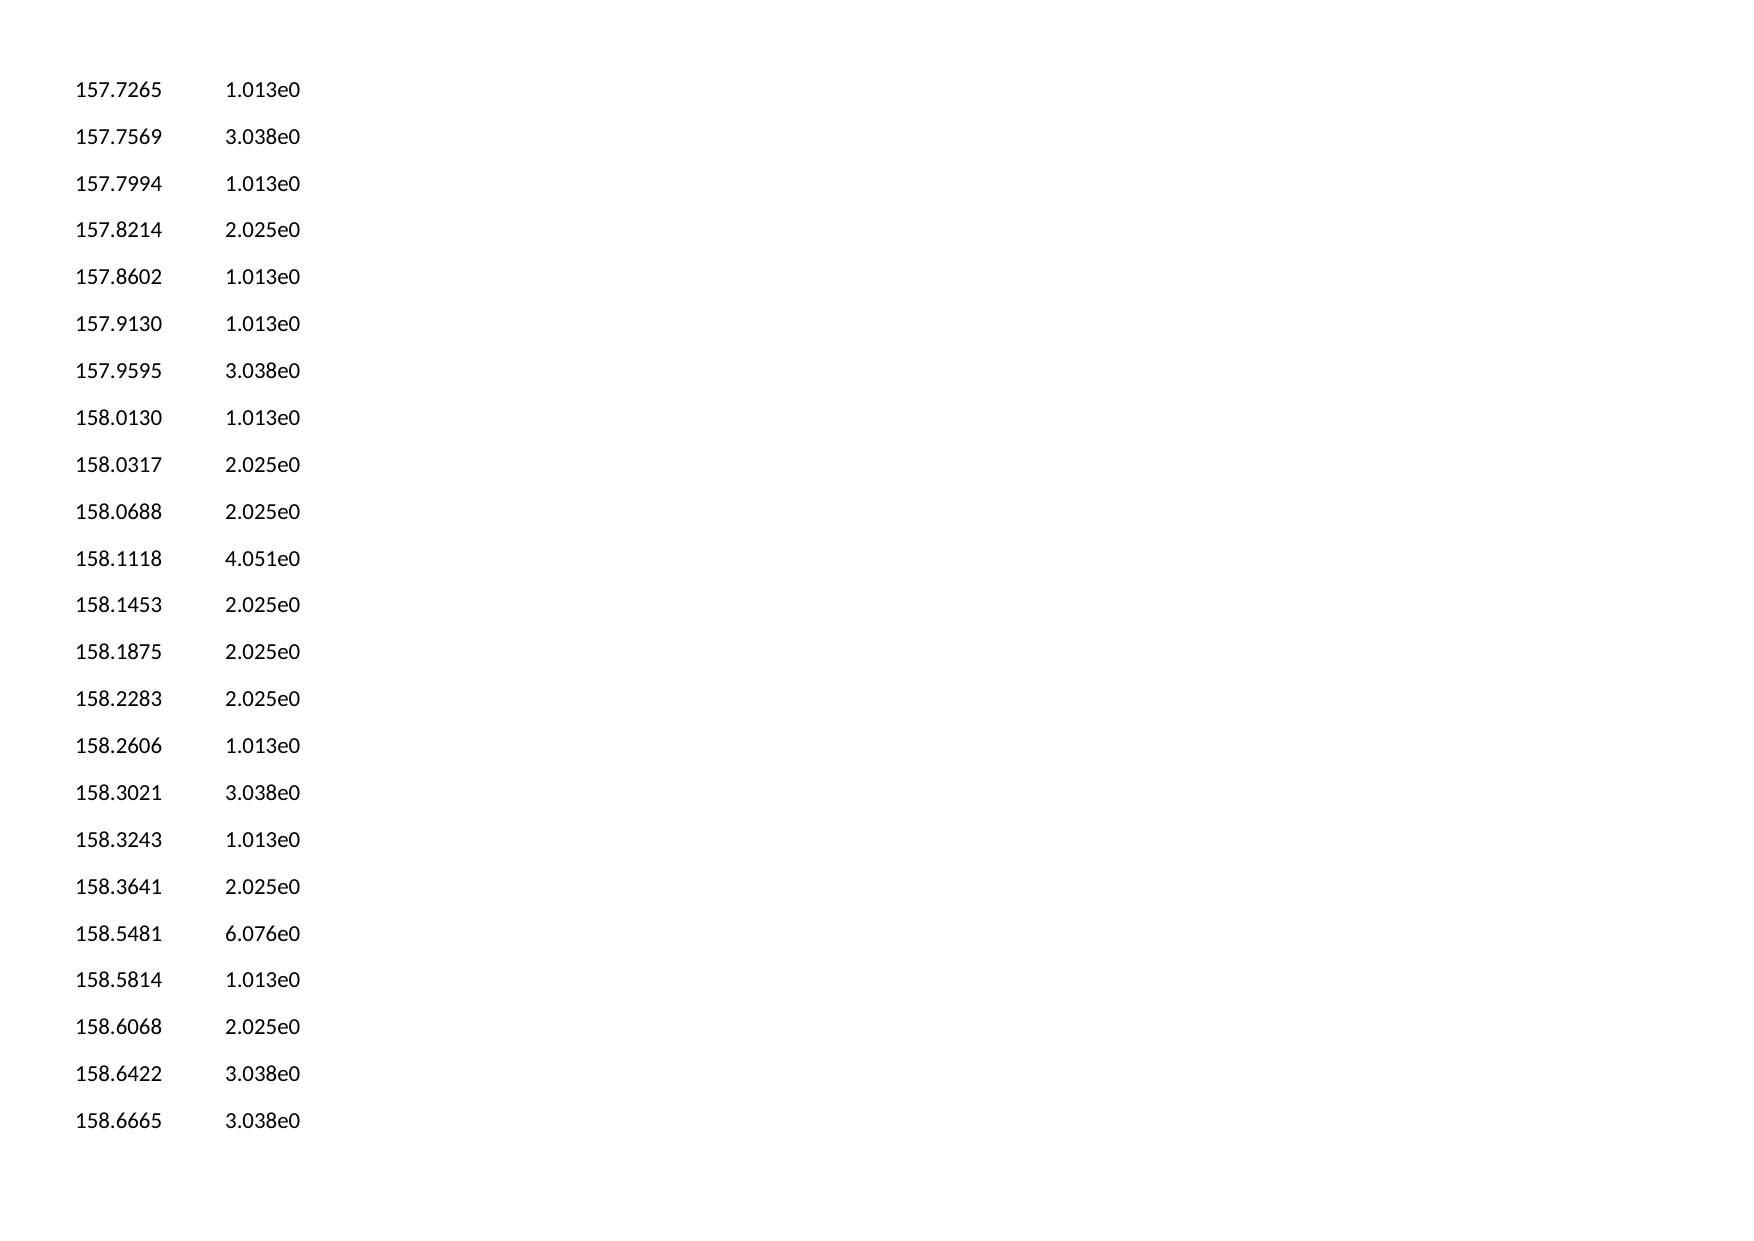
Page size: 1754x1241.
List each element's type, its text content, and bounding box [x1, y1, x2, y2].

text 157.8602 1.013e0 [75, 262, 1679, 291]
text 158.3021 3.038e0 [75, 778, 1679, 806]
text 158.6068 2.025e0 [75, 1012, 1679, 1041]
text 158.1453 2.025e0 [75, 591, 1679, 619]
text 157.9130 1.013e0 [75, 309, 1679, 337]
text 158.3641 2.025e0 [75, 872, 1679, 900]
text 158.5814 1.013e0 [75, 966, 1679, 994]
text 158.0130 1.013e0 [75, 403, 1679, 431]
text 158.6665 3.038e0 [75, 1106, 1679, 1134]
text 158.0688 2.025e0 [75, 497, 1679, 525]
text 158.1875 2.025e0 [75, 637, 1679, 666]
text 158.0317 2.025e0 [75, 450, 1679, 478]
text 157.7994 1.013e0 [75, 169, 1679, 197]
text 157.9595 3.038e0 [75, 356, 1679, 384]
text 158.6422 3.038e0 [75, 1059, 1679, 1087]
text 157.7569 3.038e0 [75, 122, 1679, 150]
text 158.3243 1.013e0 [75, 825, 1679, 853]
text 157.7265 1.013e0 [75, 75, 1679, 103]
text 158.2606 1.013e0 [75, 731, 1679, 759]
text 158.1118 4.051e0 [75, 544, 1679, 572]
text 158.2283 2.025e0 [75, 684, 1679, 712]
text 158.5481 6.076e0 [75, 919, 1679, 947]
text 157.8214 2.025e0 [75, 216, 1679, 244]
